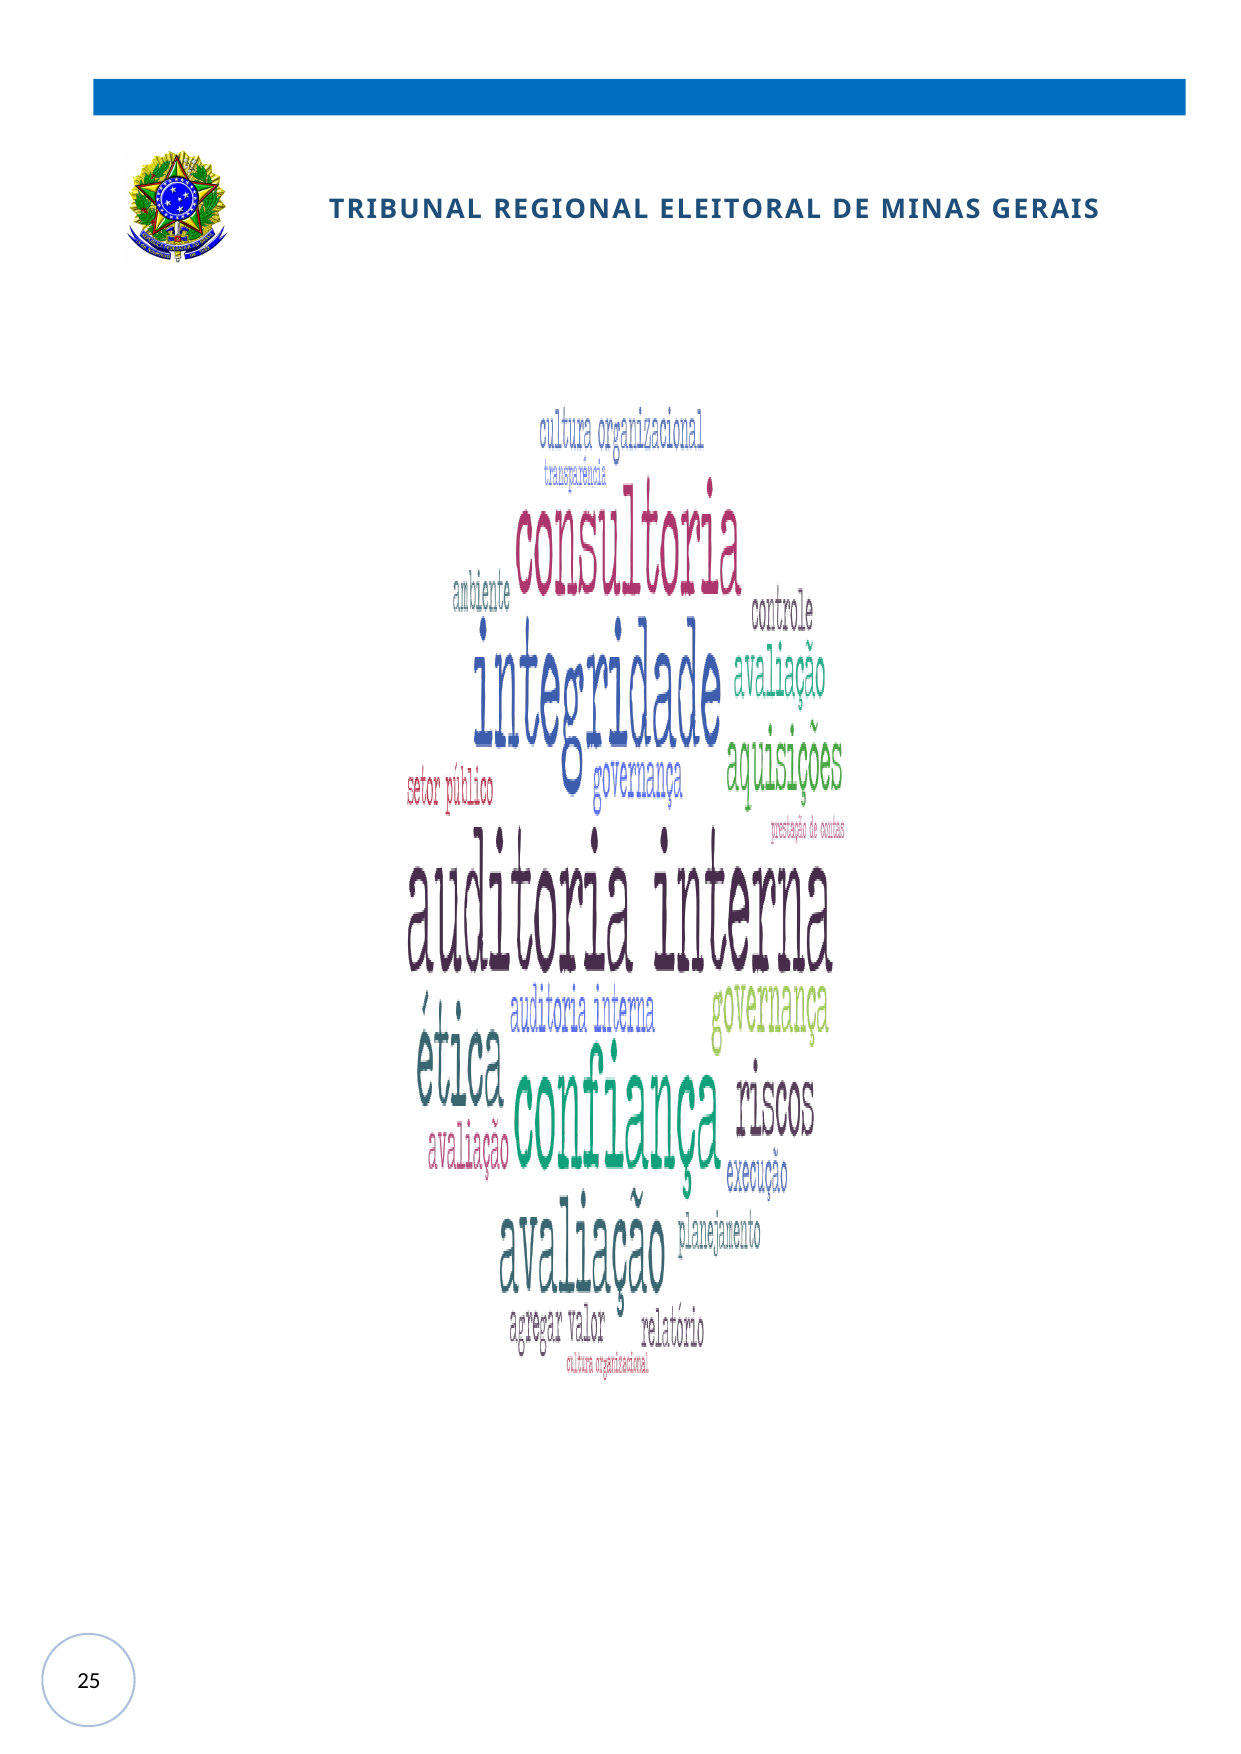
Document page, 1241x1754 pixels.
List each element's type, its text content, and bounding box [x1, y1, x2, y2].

picture [382, 340, 858, 1413]
picture [123, 147, 231, 265]
table_header [103, 148, 250, 268]
table_header TRIBUNAL REGIONAL ELEITORAL DE MINAS GERAIS [250, 148, 1181, 268]
